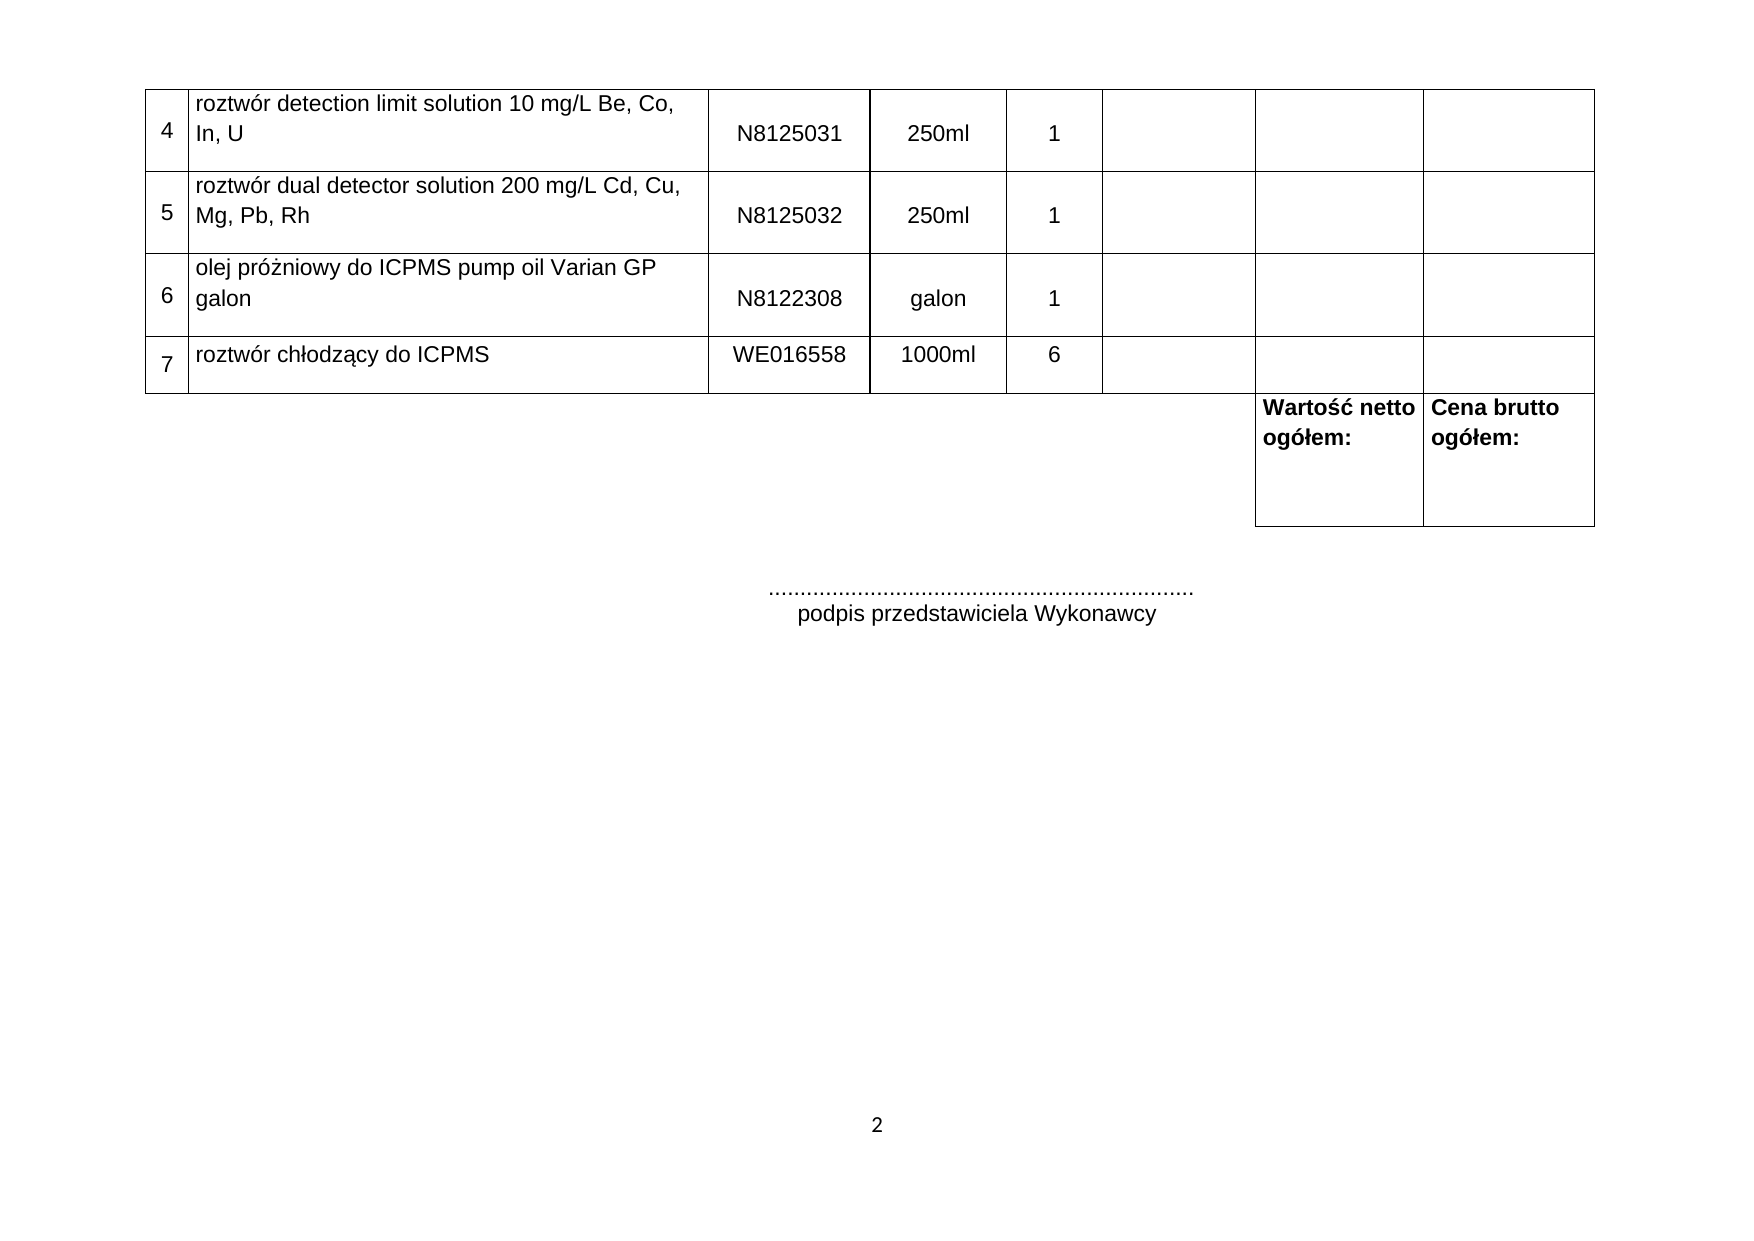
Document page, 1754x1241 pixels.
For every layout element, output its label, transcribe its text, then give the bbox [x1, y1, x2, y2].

table_cell [1256, 254, 1423, 336]
table_cell roztwór dual detector solution 200 mg/L Cd, Cu, Mg, Pb, Rh [189, 172, 708, 253]
table_cell WE016558 [709, 337, 869, 392]
table_cell [1256, 172, 1423, 253]
table_cell [1256, 90, 1423, 171]
table_cell [1256, 337, 1423, 392]
table_cell [1103, 90, 1255, 171]
table_cell roztwór detection limit solution 10 mg/L Be, Co, In, U [189, 90, 708, 171]
table_cell 1 [1007, 172, 1102, 253]
table_cell 250ml [871, 172, 1006, 253]
table_cell 7 [146, 337, 188, 392]
table_cell 250ml [871, 90, 1006, 171]
table_cell [1103, 337, 1255, 392]
table_cell Cena brutto ogółem: [1424, 394, 1594, 526]
text ................................................................... podpis przedstawiciela Wykonawcy [768, 574, 1606, 627]
table_cell Wartość netto ogółem: [1256, 394, 1423, 526]
table_cell 5 [146, 172, 188, 253]
table_cell N8125031 [709, 90, 869, 171]
table_cell 6 [1007, 337, 1102, 392]
table_cell 1000ml [871, 337, 1006, 392]
table_cell N8122308 [709, 254, 869, 336]
table_cell [1103, 254, 1255, 336]
table_cell [1424, 254, 1594, 336]
table_cell [1424, 337, 1594, 392]
table_cell roztwór chłodzący do ICPMS [189, 337, 708, 392]
table_cell 6 [146, 254, 188, 336]
table_cell galon [871, 254, 1006, 336]
table_cell olej próżniowy do ICPMS pump oil Varian GP galon [189, 254, 708, 336]
table_cell [1424, 90, 1594, 171]
table_cell N8125032 [709, 172, 869, 253]
table_cell 1 [1007, 254, 1102, 336]
table_cell [1103, 172, 1255, 253]
table_cell 4 [146, 90, 188, 171]
table_cell 1 [1007, 90, 1102, 171]
table_cell [1424, 172, 1594, 253]
